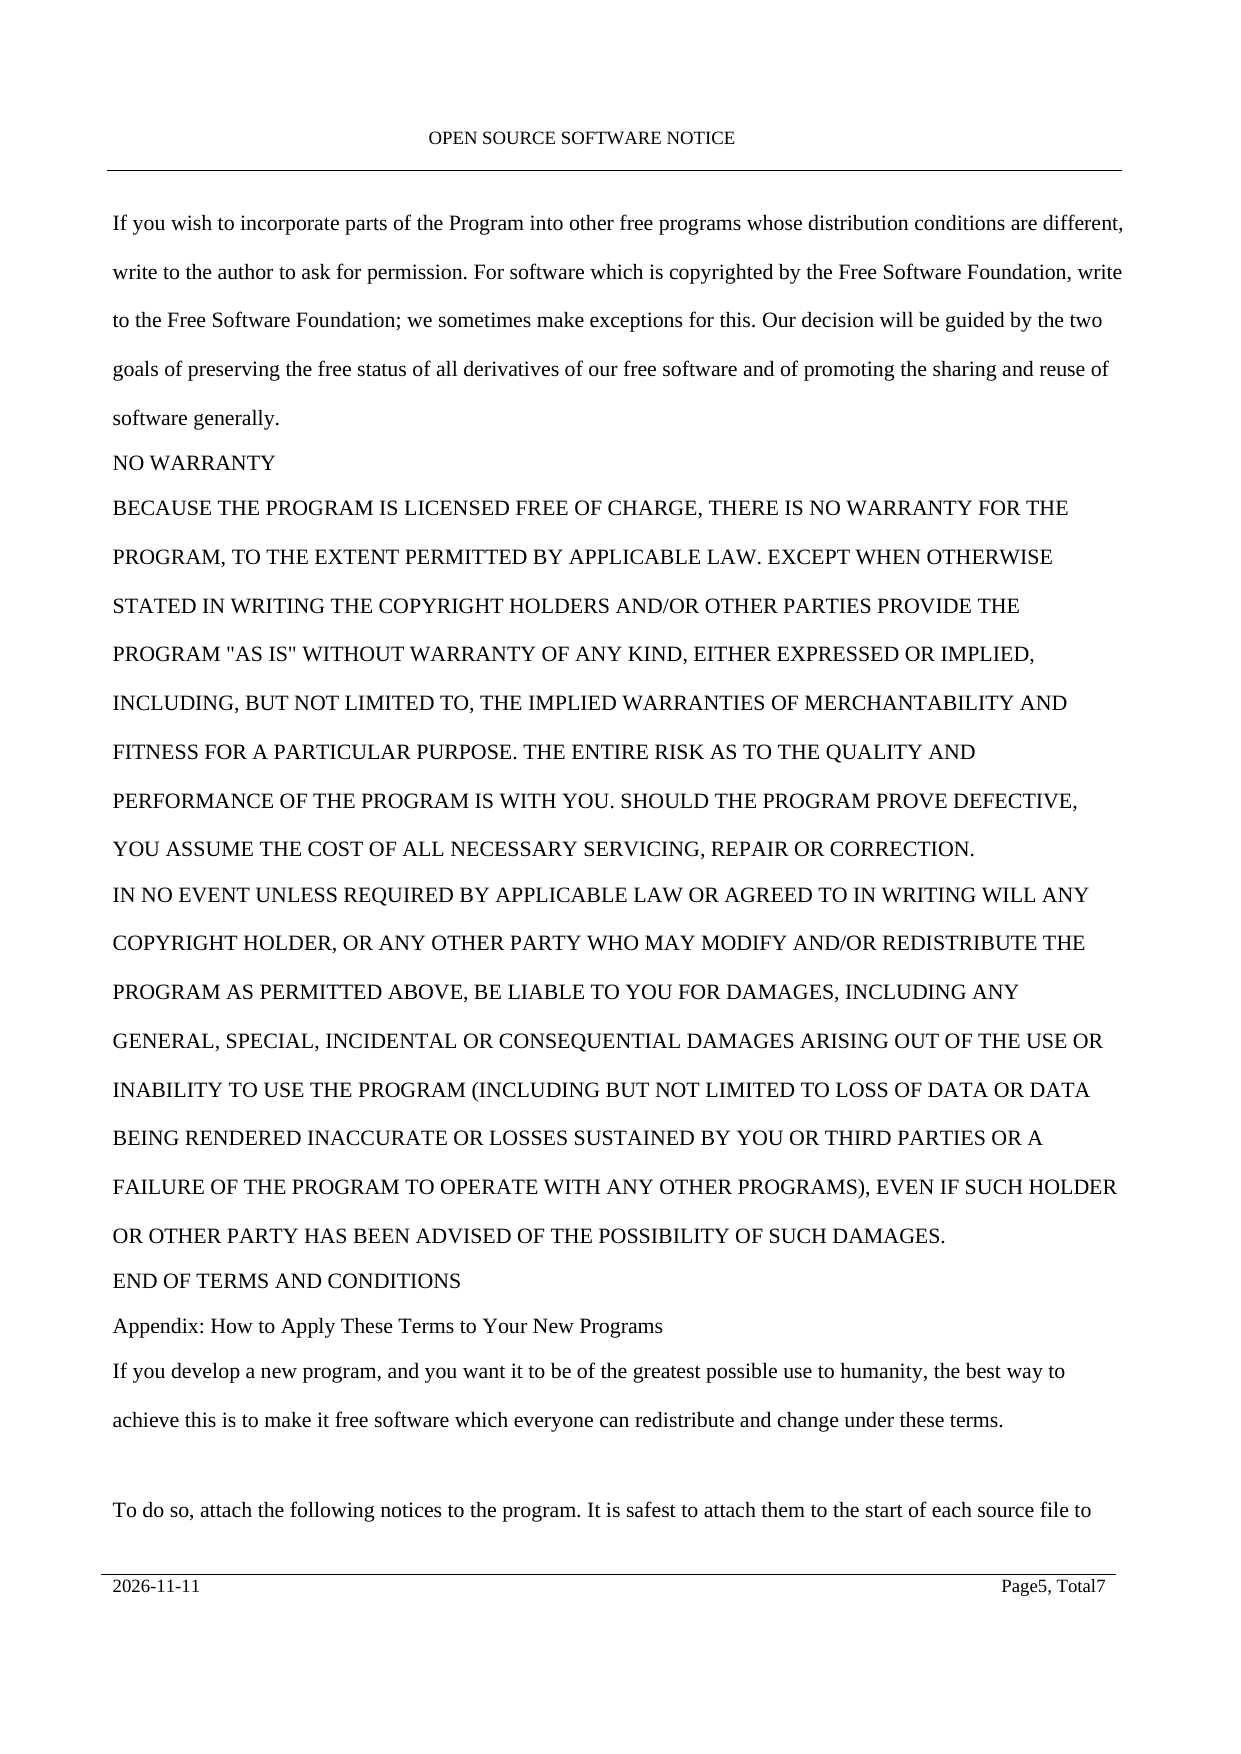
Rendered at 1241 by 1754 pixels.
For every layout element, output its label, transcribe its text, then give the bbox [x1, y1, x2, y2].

text If you wish to incorporate parts of the Program into other free programs whose distribution conditions are different, write to the author to ask for permission. For software which is copyrighted by the Free Software Foundation, write to the Free Software Foundation; we sometimes make exceptions for this. Our decision will be guided by the two goals of preserving the free status of all derivatives of our free software and of promoting the sharing and reuse of software generally. [112, 206, 1128, 434]
text BECAUSE THE PROGRAM IS LICENSED FREE OF CHARGE, THERE IS NO WARRANTY FOR THE PROGRAM, TO THE EXTENT PERMITTED BY APPLICABLE LAW. EXCEPT WHEN OTHERWISE STATED IN WRITING THE COPYRIGHT HOLDERS AND/OR OTHER PARTIES PROVIDE THE PROGRAM "AS IS" WITHOUT WARRANTY OF ANY KIND, EITHER EXPRESSED OR IMPLIED, INCLUDING, BUT NOT LIMITED TO, THE IMPLIED WARRANTIES OF MERCHANTABILITY AND FITNESS FOR A PARTICULAR PURPOSE. THE ENTIRE RISK AS TO THE QUALITY AND PERFORMANCE OF THE PROGRAM IS WITH YOU. SHOULD THE PROGRAM PROVE DEFECTIVE, YOU ASSUME THE COST OF ALL NECESSARY SERVICING, REPAIR OR CORRECTION. [112, 492, 1128, 865]
text END OF TERMS AND CONDITIONS [112, 1264, 1128, 1297]
text IN NO EVENT UNLESS REQUIRED BY APPLICABLE LAW OR AGREED TO IN WRITING WILL ANY COPYRIGHT HOLDER, OR ANY OTHER PARTY WHO MAY MODIFY AND/OR REDISTRIBUTE THE PROGRAM AS PERMITTED ABOVE, BE LIABLE TO YOU FOR DAMAGES, INCLUDING ANY GENERAL, SPECIAL, INCIDENTAL OR CONSEQUENTIAL DAMAGES ARISING OUT OF THE USE OR INABILITY TO USE THE PROGRAM (INCLUDING BUT NOT LIMITED TO LOSS OF DATA OR DATA BEING RENDERED INACCURATE OR LOSSES SUSTAINED BY YOU OR THIRD PARTIES OR A FAILURE OF THE PROGRAM TO OPERATE WITH ANY OTHER PROGRAMS), EVEN IF SUCH HOLDER OR OTHER PARTY HAS BEEN ADVISED OF THE POSSIBILITY OF SUCH DAMAGES. [112, 878, 1128, 1252]
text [112, 1493, 1128, 1526]
text If you develop a new program, and you want it to be of the greatest possible use to humanity, the best way to achieve this is to make it free software which everyone can redistribute and change under these terms. [112, 1354, 1128, 1436]
text Appendix: How to Apply These Terms to Your New Programs [112, 1309, 1128, 1342]
text NO WARRANTY [112, 446, 1128, 479]
